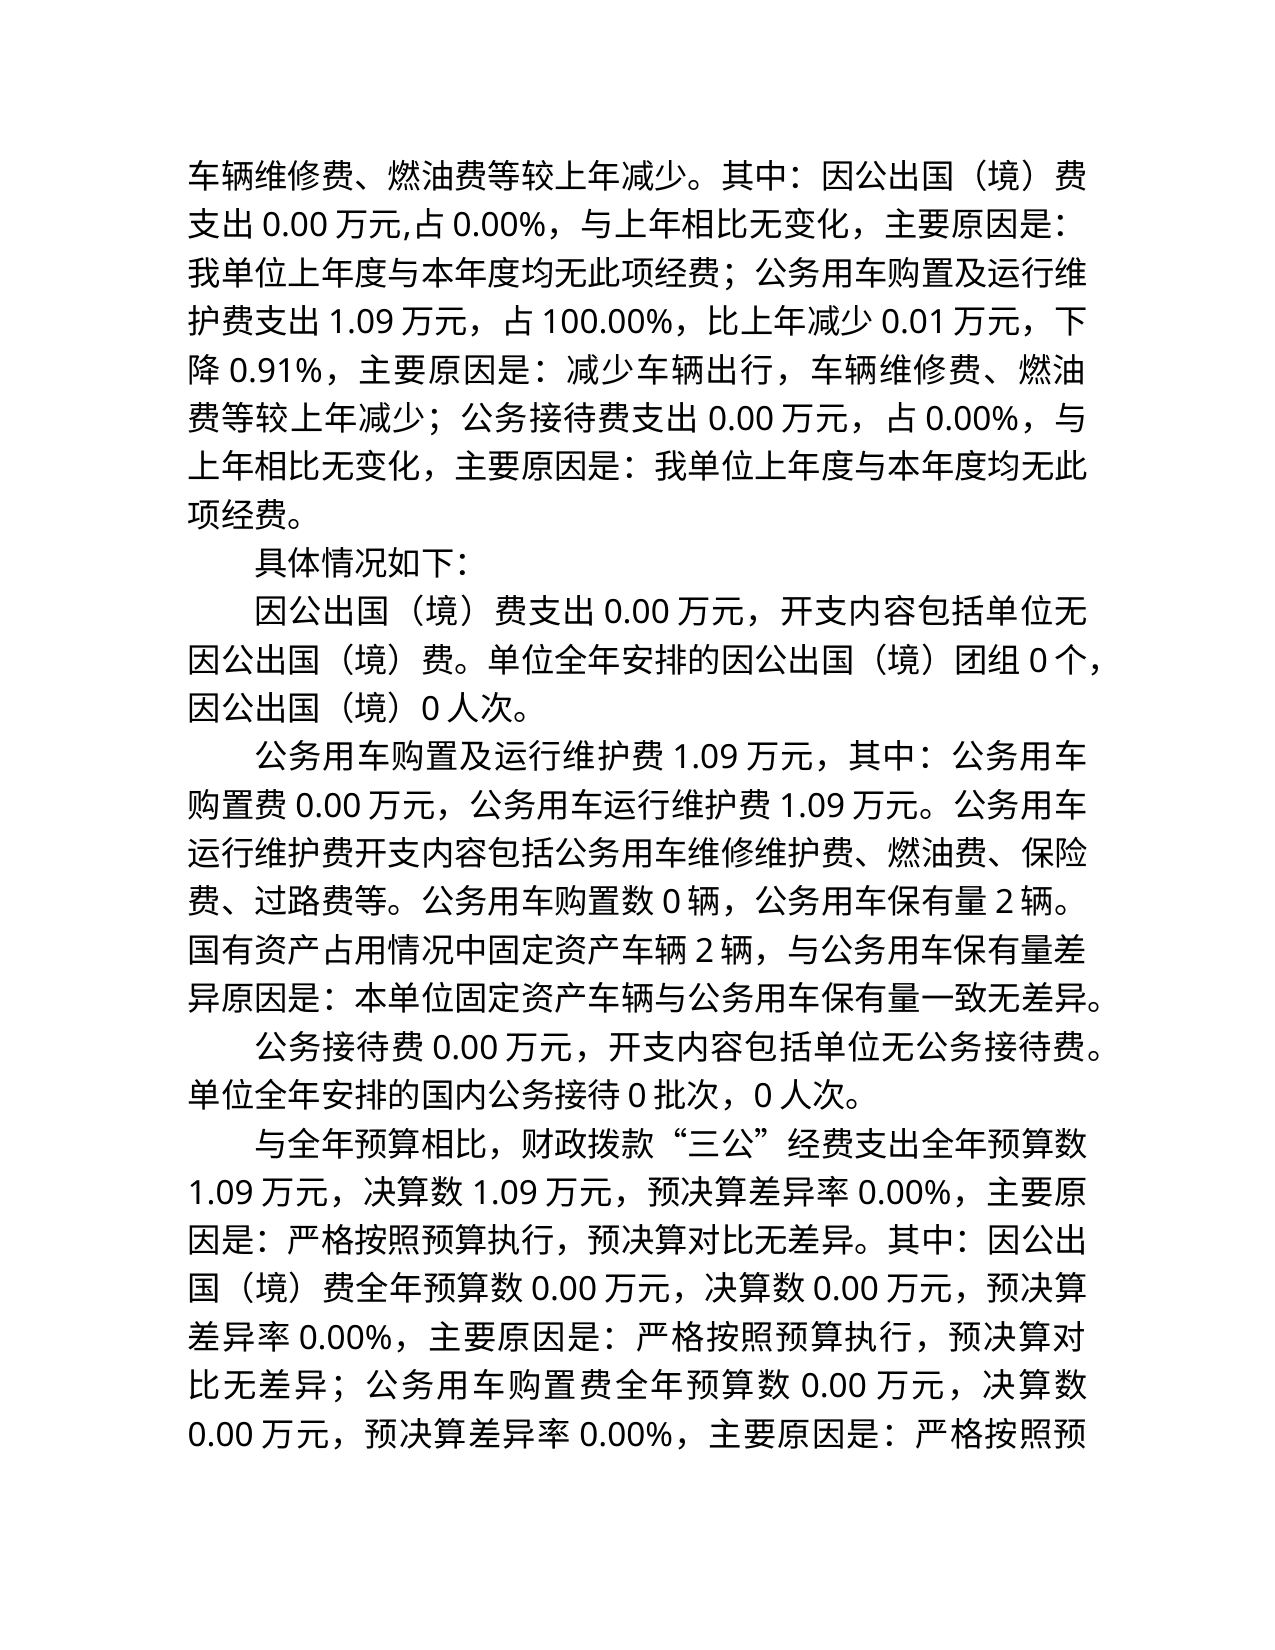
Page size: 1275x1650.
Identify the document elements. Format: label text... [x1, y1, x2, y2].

text 具体情况如下： [187, 537, 1087, 585]
text 因公出国（境）费支出0.00万元，开支内容包括单位无因公出国（境）费。单位全年安排的因公出国（境）团组0个，因公出国（境）0人次。 [187, 585, 1087, 730]
text 公务接待费0.00万元，开支内容包括单位无公务接待费。单位全年安排的国内公务接待0批次，0人次。 [187, 1020, 1087, 1117]
text 公务用车购置及运行维护费1.09万元，其中：公务用车购置费0.00万元，公务用车运行维护费1.09万元。公务用车运行维护费开支内容包括公务用车维修维护费、燃油费、保险费、过路费等。公务用车购置数0辆，公务用车保有量2辆。国有资产占用情况中固定资产车辆2辆，与公务用车保有量差异原因是：本单位固定资产车辆与公务用车保有量一致无差异。 [187, 730, 1087, 1020]
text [187, 150, 1087, 537]
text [187, 1117, 1087, 1456]
